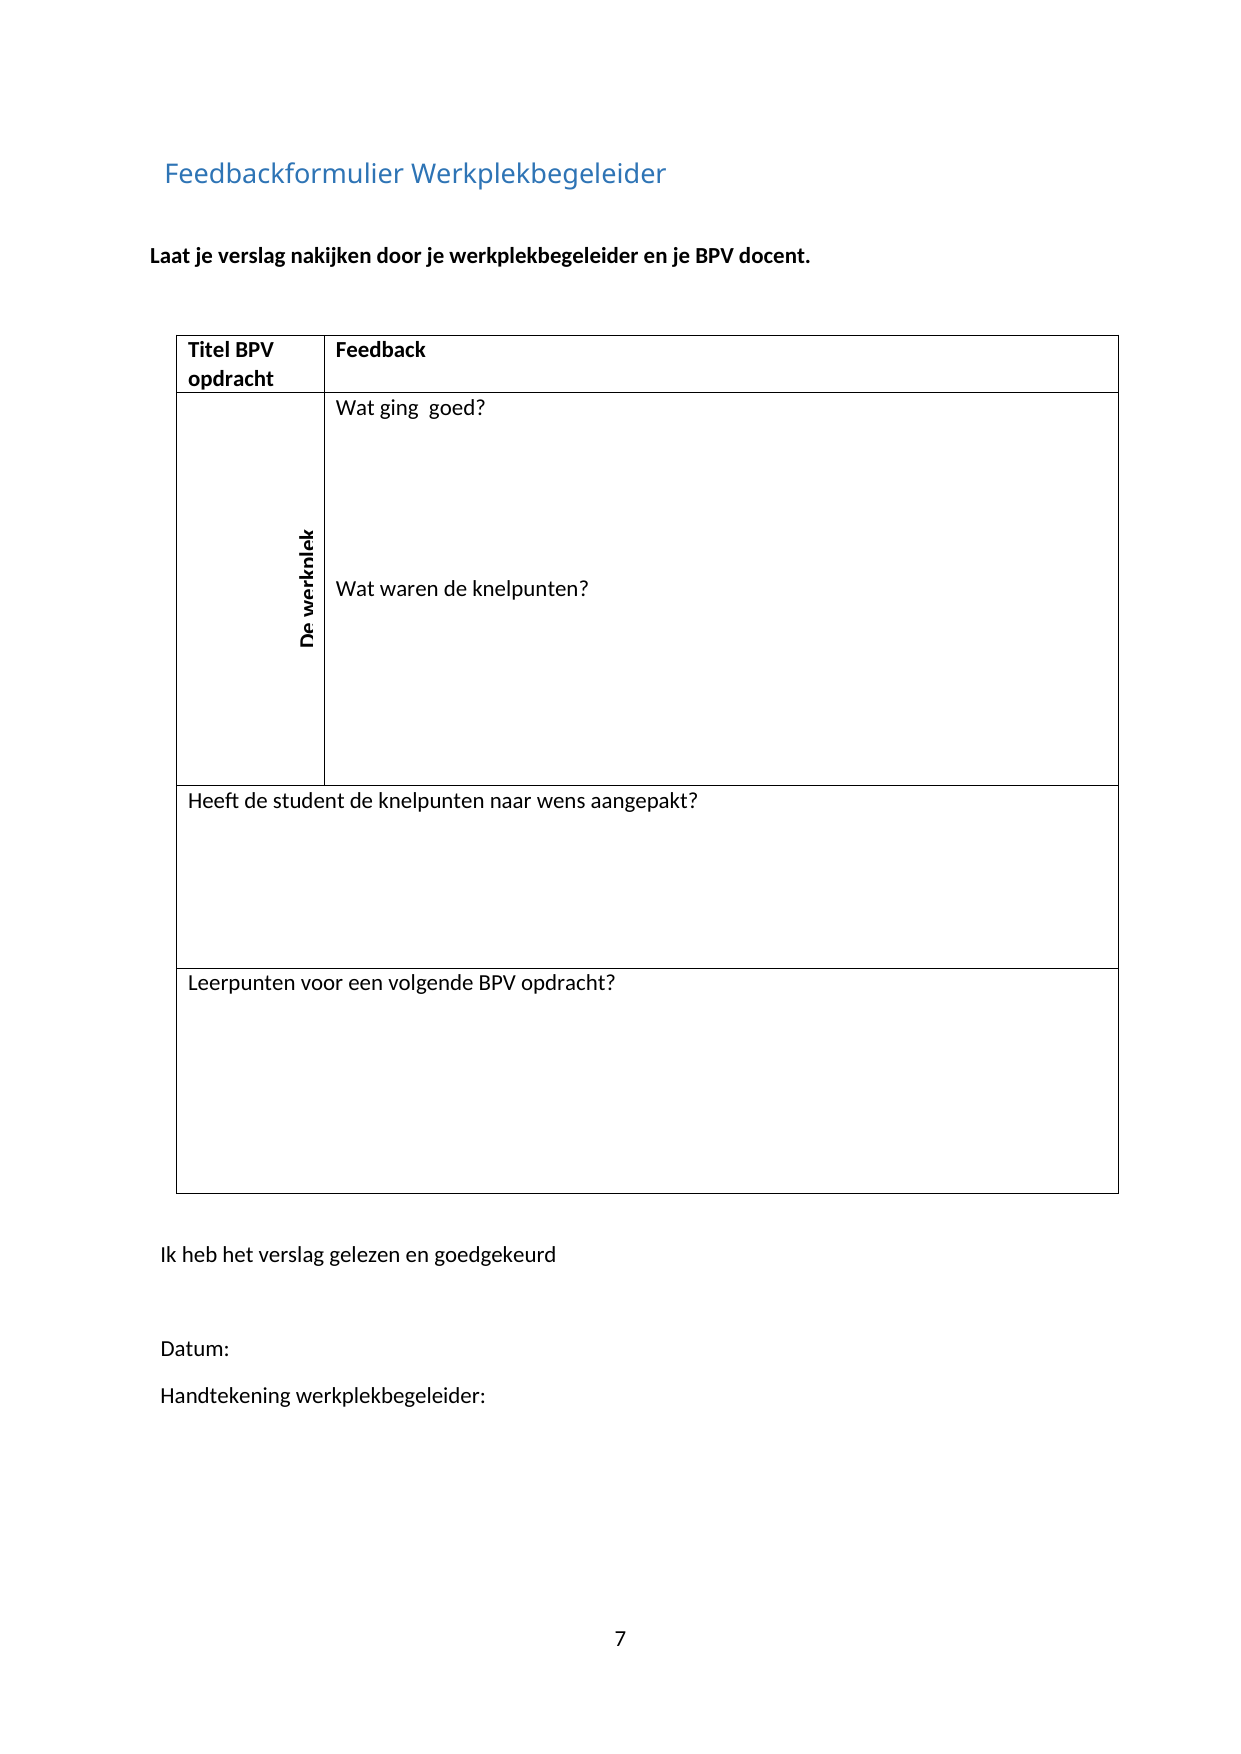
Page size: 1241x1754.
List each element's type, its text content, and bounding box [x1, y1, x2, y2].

table_header Feedback [325, 336, 1118, 392]
table_cell Leerpunten voor een volgende BPV opdracht? [177, 969, 1118, 1193]
table_header Titel BPV opdracht [177, 336, 324, 392]
table_cell De werkplek [177, 393, 324, 785]
text Datum: [150, 1334, 1090, 1362]
subtitle Feedbackformulier Werkplekbegeleider [150, 154, 1090, 191]
text Handtekening werkplekbegeleider: [150, 1381, 1090, 1409]
text Laat je verslag nakijken door je werkplekbegeleider en je BPV docent. [150, 241, 1090, 269]
text Ik heb het verslag gelezen en goedgekeurd [150, 1241, 1090, 1269]
table_cell Heeft de student de knelpunten naar wens aangepakt? [177, 786, 1118, 967]
table_cell Wat ging goed? Wat waren de knelpunten? [325, 393, 1118, 785]
